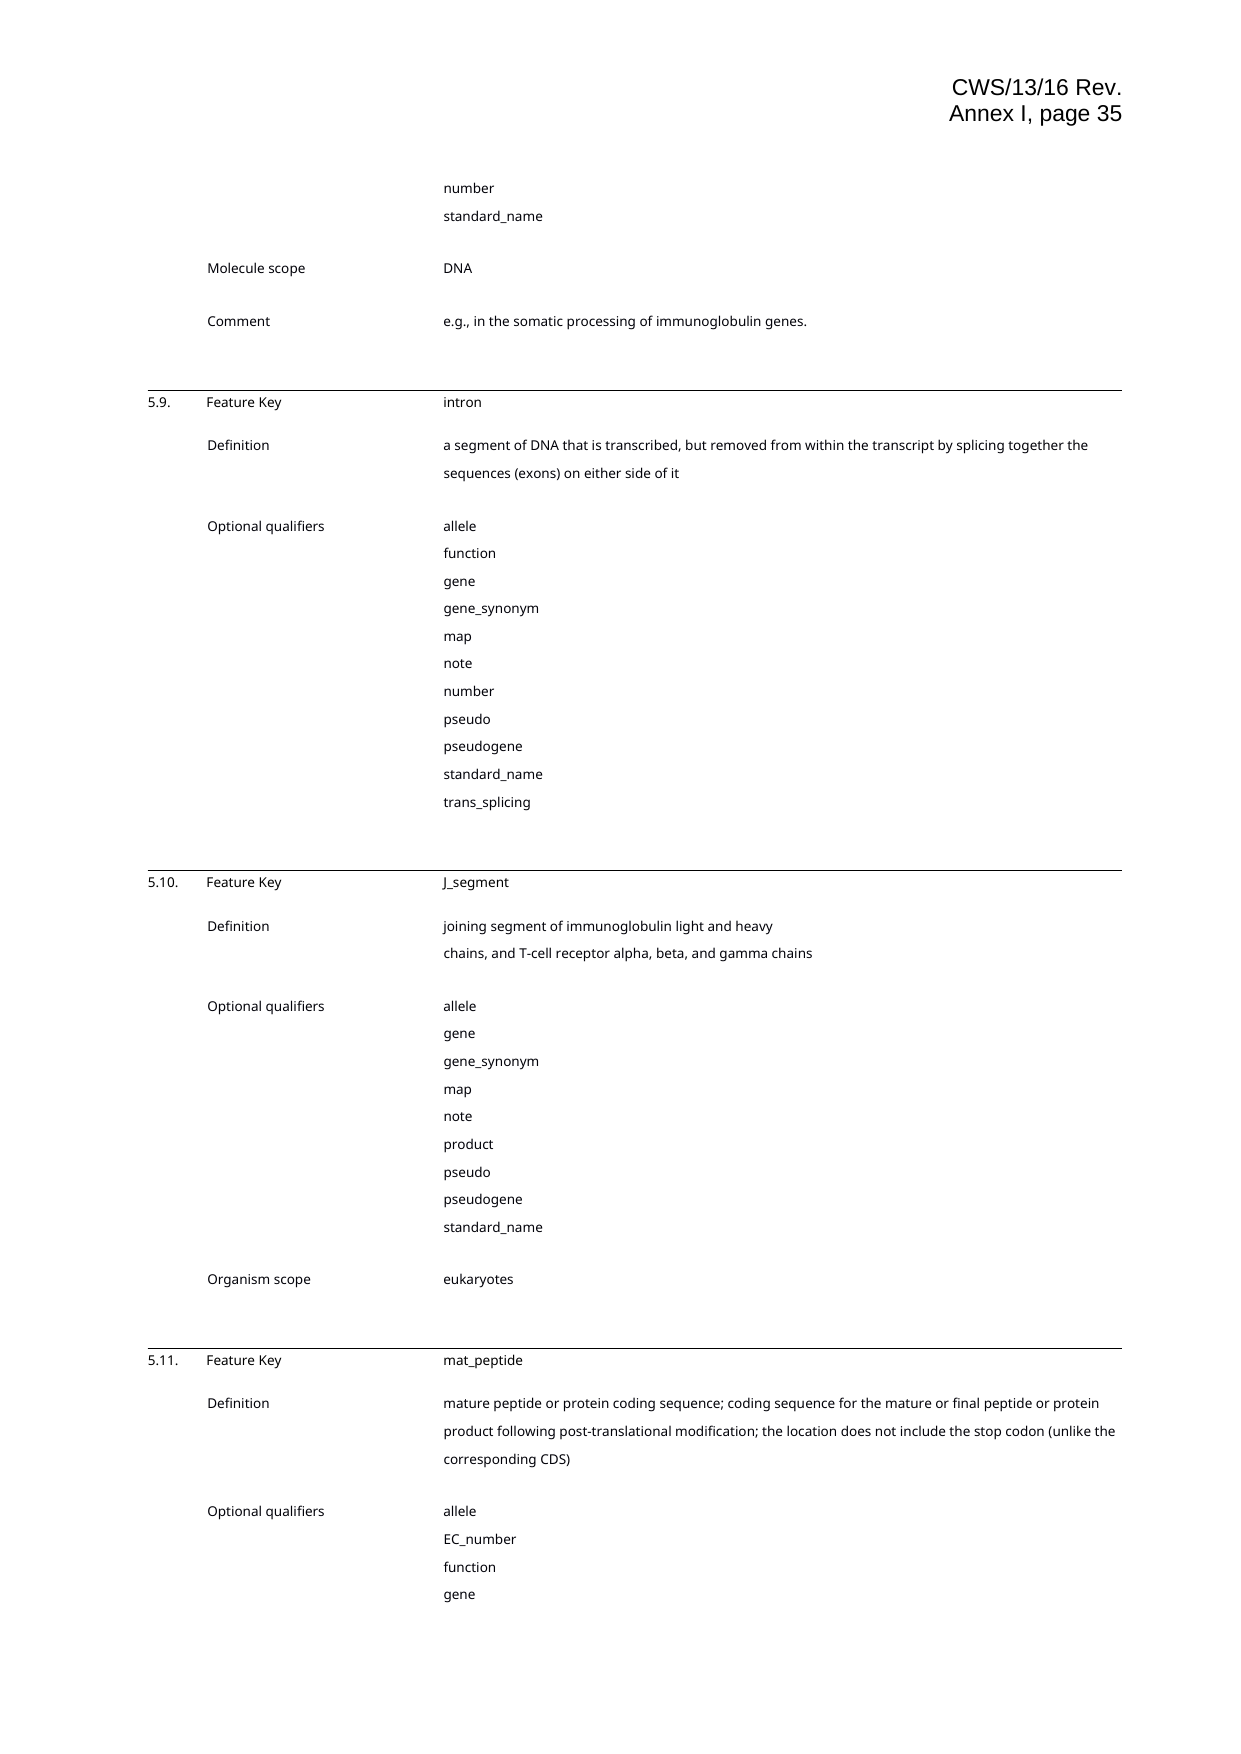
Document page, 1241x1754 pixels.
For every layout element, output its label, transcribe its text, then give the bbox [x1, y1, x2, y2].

text Optional qualifiers allele [207, 997, 1122, 1015]
text Feature Key intron [148, 391, 1122, 411]
text function [443, 544, 1122, 562]
text map [443, 1080, 1122, 1098]
text gene [443, 572, 1122, 590]
text standard_name [443, 765, 1122, 783]
text gene [443, 1585, 1122, 1603]
text pseudo [443, 1162, 1122, 1181]
text Optional qualifiers allele [207, 1502, 1122, 1521]
text pseudogene [443, 737, 1122, 756]
text Definition joining segment of immunoglobulin light and heavy [207, 917, 1122, 935]
text product [443, 1135, 1122, 1153]
text Feature Key mat_peptide [148, 1349, 1122, 1369]
text Definition a segment of DNA that is transcribed, but removed from within the transcript by splicing together the sequences (exons) on either side of it [207, 436, 1122, 482]
text note [443, 1107, 1122, 1126]
text number [443, 179, 1122, 198]
text gene [443, 1024, 1122, 1043]
text EC_number [443, 1530, 1122, 1548]
text standard_name [443, 207, 1122, 225]
text gene_synonym [443, 599, 1122, 618]
text trans_splicing [443, 792, 1122, 811]
text Definition mature peptide or protein coding sequence; coding sequence for the mature or final peptide or protein product following post-translational modification; the location does not include the stop codon (unlike the corresponding CDS) [207, 1394, 1122, 1468]
text note [443, 654, 1122, 673]
text Feature Key J_segment [148, 871, 1122, 892]
text pseudogene [443, 1190, 1122, 1208]
text Optional qualifiers allele [207, 516, 1122, 535]
text Molecule scope DNA [207, 259, 1122, 278]
text gene_synonym [443, 1052, 1122, 1071]
text map [443, 627, 1122, 645]
text Organism scope eukaryotes [207, 1270, 1122, 1289]
text number [443, 682, 1122, 701]
text standard_name [443, 1218, 1122, 1236]
text pseudo [443, 710, 1122, 728]
text chains, and T-cell receptor alpha, beta, and gamma chains [443, 944, 1122, 963]
text function [443, 1557, 1122, 1576]
text Comment e.g., in the somatic processing of immunoglobulin genes. [207, 312, 1122, 331]
